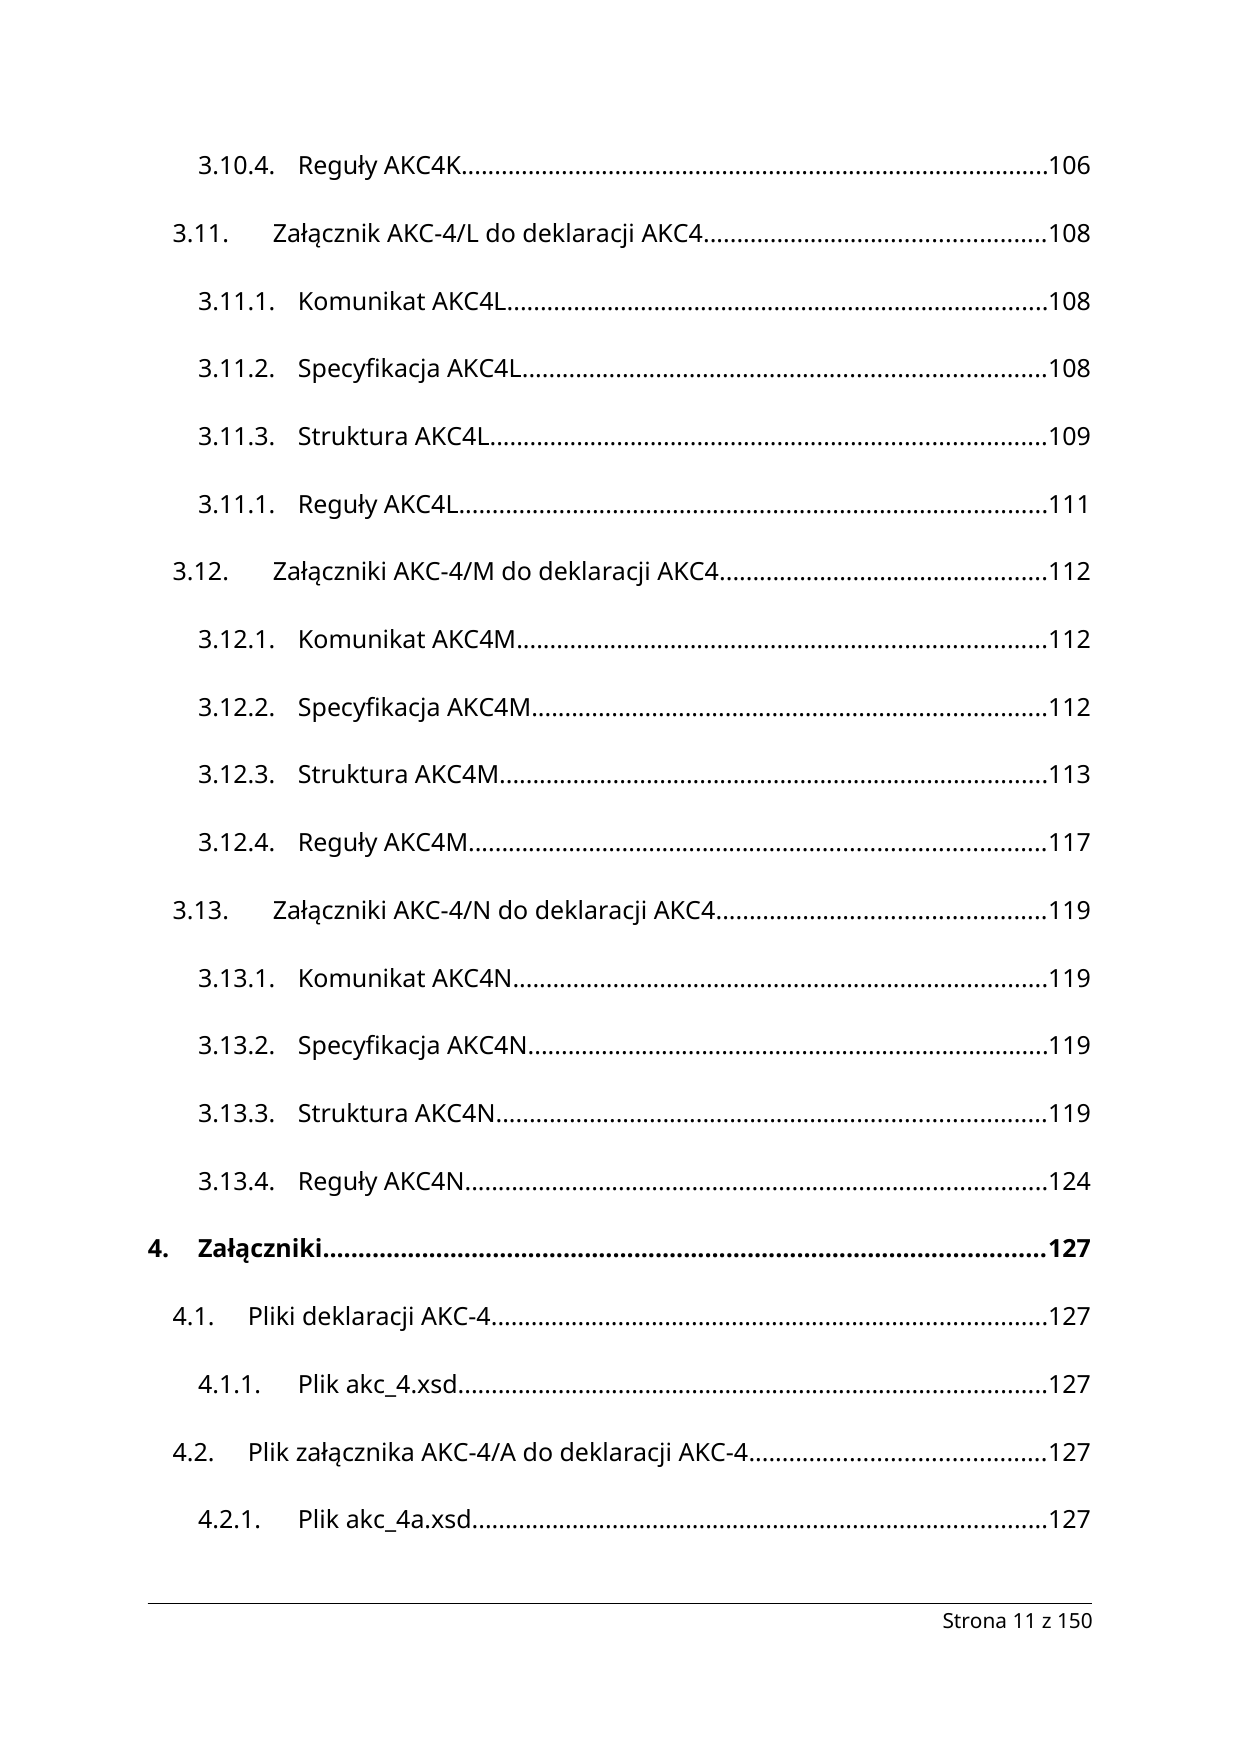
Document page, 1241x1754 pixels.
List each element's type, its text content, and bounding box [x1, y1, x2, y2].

text 3.12. Załączniki AKC-4/M do deklaracji AKC4 112 [172, 554, 1092, 588]
text 3.12.2. Specyfikacja AKC4M 112 [198, 689, 1092, 723]
text 3.12.3. Struktura AKC4M 113 [198, 757, 1092, 791]
text 3.11.1. Komunikat AKC4L 108 [198, 283, 1092, 317]
text 3.10.4. Reguły AKC4K 106 [198, 148, 1092, 182]
text 4.1. Pliki deklaracji AKC-4 127 [172, 1299, 1092, 1333]
text 3.13.4. Reguły AKC4N 124 [198, 1163, 1092, 1197]
text 3.13.3. Struktura AKC4N 119 [198, 1096, 1092, 1130]
text 4.2.1. Plik akc_4a.xsd 127 [198, 1502, 1092, 1536]
text 3.13.2. Specyfikacja AKC4N 119 [198, 1028, 1092, 1062]
text 3.12.1. Komunikat AKC4M 112 [198, 622, 1092, 656]
text 3.13. Załączniki AKC-4/N do deklaracji AKC4 119 [172, 892, 1092, 927]
text 4. Załączniki 127 [148, 1231, 1092, 1265]
text 3.13.1. Komunikat AKC4N 119 [198, 960, 1092, 994]
text 3.11. Załącznik AKC-4/L do deklaracji AKC4 108 [172, 215, 1092, 249]
text 3.12.4. Reguły AKC4M 117 [198, 825, 1092, 859]
text 4.2. Plik załącznika AKC-4/A do deklaracji AKC-4 127 [172, 1434, 1092, 1468]
text 3.11.3. Struktura AKC4L 109 [198, 418, 1092, 453]
text 3.11.2. Specyfikacja AKC4L 108 [198, 351, 1092, 385]
text 3.11.1. Reguły AKC4L 111 [198, 486, 1092, 520]
text 4.1.1. Plik akc_4.xsd 127 [198, 1366, 1092, 1401]
